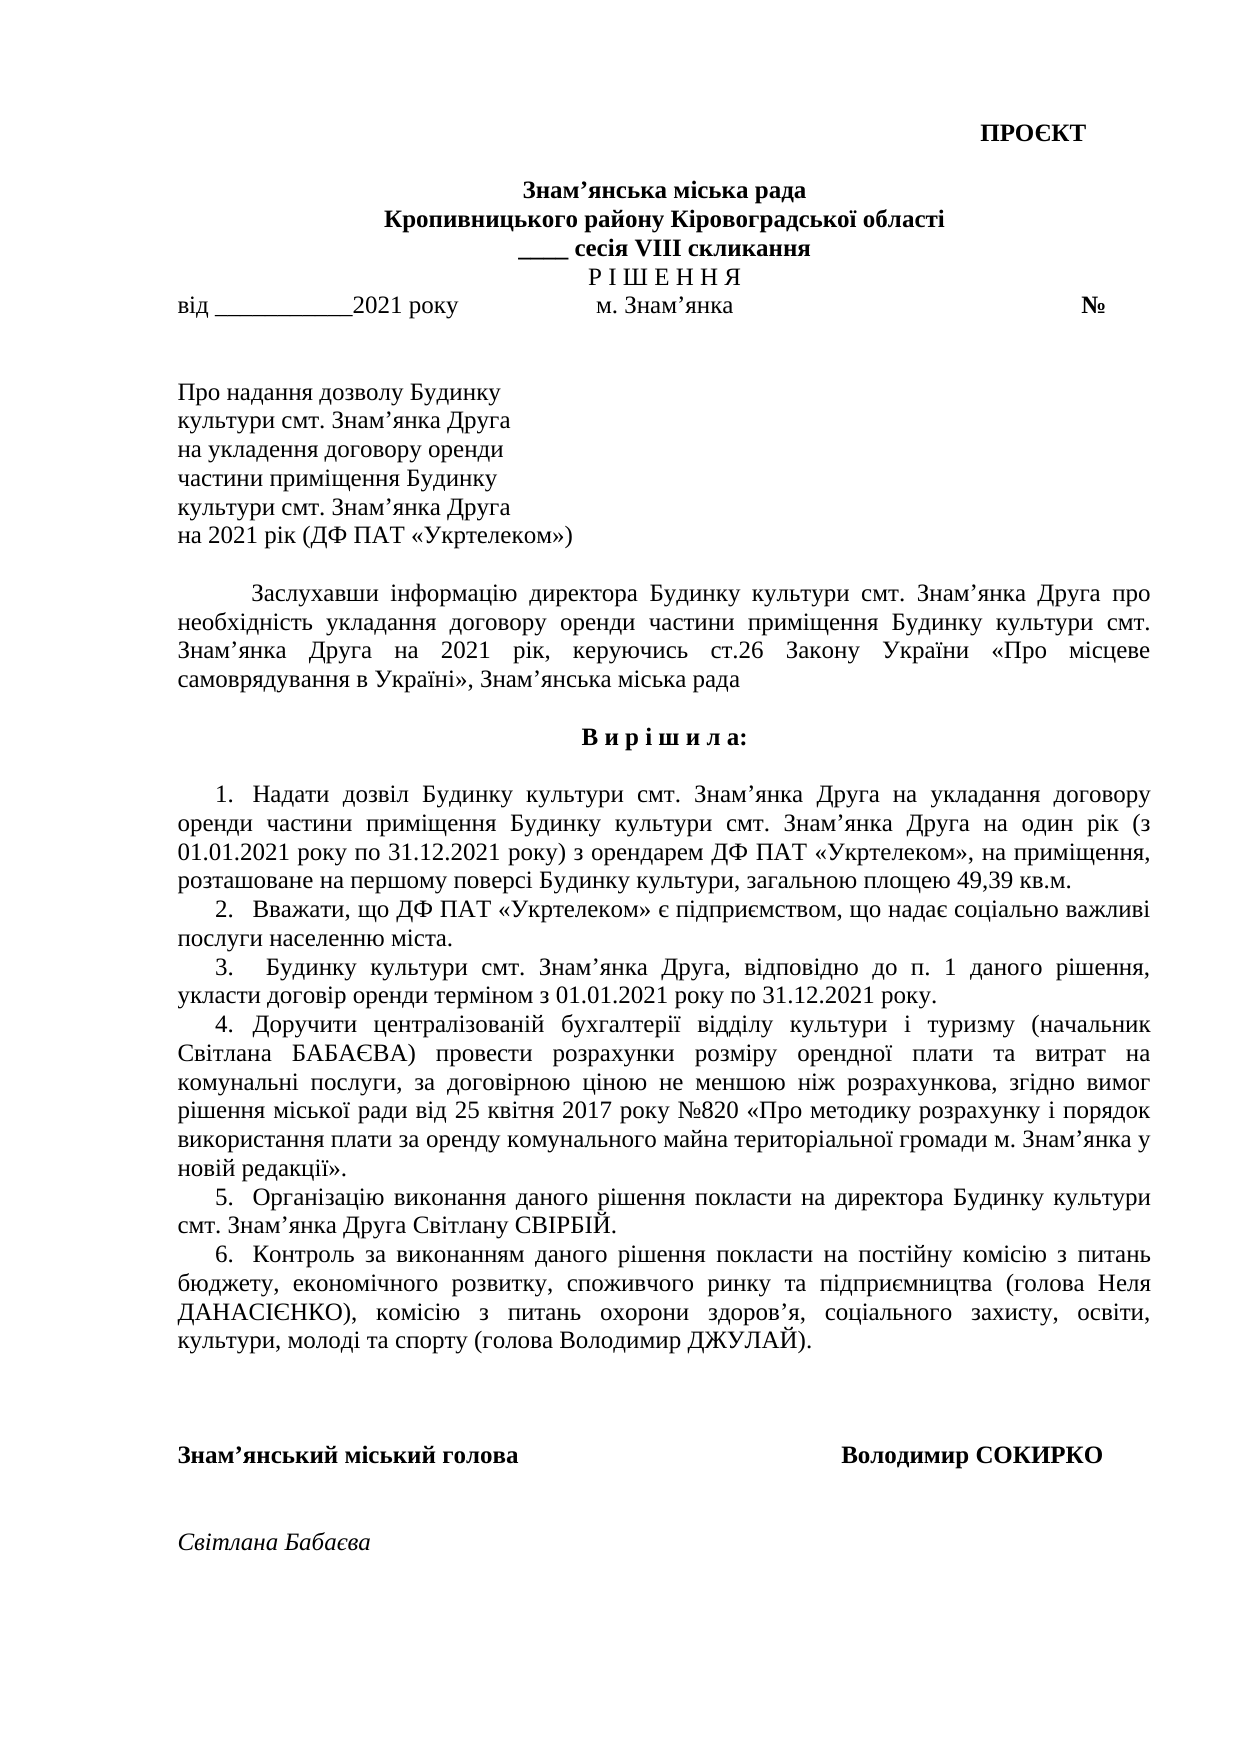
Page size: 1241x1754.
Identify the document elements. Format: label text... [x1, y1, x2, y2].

text В и р і ш и л а: [177, 722, 1152, 751]
text ____ сесія VIII скликання [177, 233, 1152, 262]
subtitle Р І Ш Е Н Н Я [177, 262, 1152, 291]
text Знам’янська міська рада [177, 176, 1152, 204]
list Надати дозвіл Будинку культури смт. Знам’янка Друга на укладання договору оренди частини приміщення Будинку культури смт. Знам’янка Друга на один рік (з 01.01.2021 року по 31.12.2021 року) з орендарем ДФ ПАТ «Укртелеком», на приміщення, розташоване на першому поверсі Будинку культури, загальною площею 49,39 кв.м. [177, 779, 1152, 894]
list Доручити централізованій бухгалтерії відділу культури і туризму (начальник Світлана БАБАЄВА) провести розрахунки розміру орендної плати та витрат на комунальні послуги, за договірною ціною не меншою ніж розрахункова, згідно вимог рішення міської ради від 25 квітня 2017 року №820 «Про методику розрахунку і порядок використання плати за оренду комунального майна територіальної громади м. Знам’янка у новій редакції». [177, 1009, 1152, 1182]
text на 2021 рік (ДФ ПАТ «Укртелеком») [177, 521, 1152, 549]
text культури смт. Знам’янка Друга [177, 406, 1152, 434]
list Вважати, що ДФ ПАТ «Укртелеком» є підприємством, що надає соціально важливі послуги населенню міста. [177, 894, 1152, 952]
list Будинку культури смт. Знам’янка Друга, відповідно до п. 1 даного рішення, укласти договір оренди терміном з 01.01.2021 року по 31.12.2021 року. [177, 952, 1152, 1009]
text Світлана Бабаєва [177, 1527, 1152, 1556]
text культури смт. Знам’янка Друга [177, 492, 1152, 521]
text Заслухавши інформацію директора Будинку культури смт. Знам’янка Друга про необхідність укладання договору оренди частини приміщення Будинку культури смт. Знам’янка Друга на 2021 рік, керуючись ст.26 Закону України «Про місцеве самоврядування в Україні», Знам’янська міська рада [177, 578, 1152, 693]
text Про надання дозволу Будинку [177, 377, 1152, 406]
text ПРОЄКТ [177, 118, 1152, 147]
text від ___________2021 року м. Знам’янка № [177, 291, 1152, 319]
list Організацію виконання даного рішення покласти на директора Будинку культури смт. Знам’янка Друга Світлану СВІРБІЙ. [177, 1182, 1152, 1239]
text Знам’янський міський голова Володимир СОКИРКО [177, 1441, 1152, 1469]
list Контроль за виконанням даного рішення покласти на постійну комісію з питань бюджету, економічного розвитку, споживчого ринку та підприємництва (голова Неля ДАНАСІЄНКО), комісію з питань охорони здоров’я, соціального захисту, освіти, культури, молоді та спорту (голова Володимир ДЖУЛАЙ). [177, 1239, 1152, 1354]
text частини приміщення Будинку [177, 463, 1152, 492]
text Кропивницького району Кіровоградської області [177, 204, 1152, 233]
text на укладення договору оренди [177, 434, 1152, 463]
